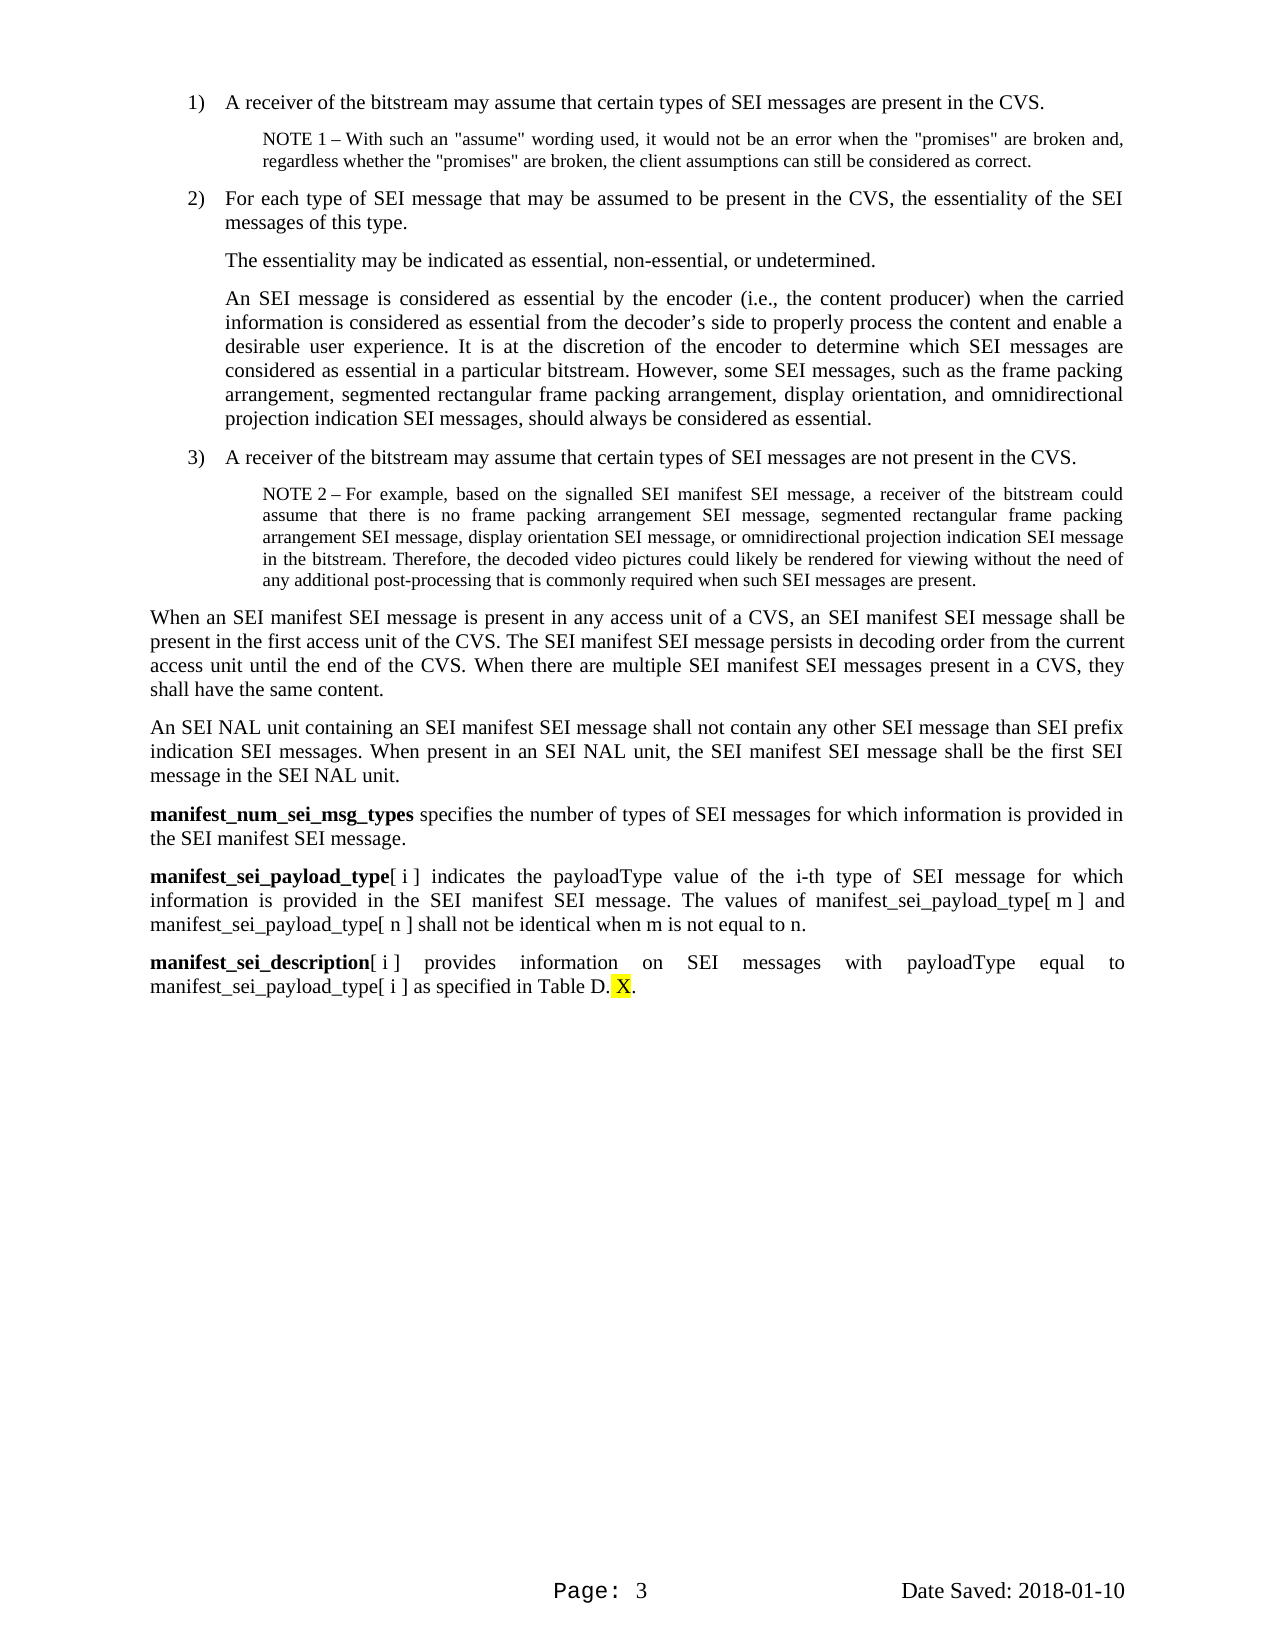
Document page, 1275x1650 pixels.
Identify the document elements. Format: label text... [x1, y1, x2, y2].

text An SEI NAL unit containing an SEI manifest SEI message shall not contain any other SEI message than SEI prefix indication SEI messages. When present in an SEI NAL unit, the SEI manifest SEI message shall be the first SEI message in the SEI NAL unit. [150, 715, 1125, 787]
list For each type of SEI message that may be assumed to be present in the CVS, the essentiality of the SEI messages of this type. [187, 186, 1125, 234]
list NOTE 2 – For example, based on the signalled SEI manifest SEI message, a receiver of the bitstream could assume that there is no frame packing arrangement SEI message, segmented rectangular frame packing arrangement SEI message, display orientation SEI message, or omnidirectional projection indication SEI message in the bitstream. Therefore, the decoded video pictures could likely be rendered for viewing without the need of any additional post-processing that is commonly required when such SEI messages are present. [262, 483, 1125, 591]
list The essentiality may be indicated as essential, non-essential, or undetermined. [225, 248, 1125, 272]
list A receiver of the bitstream may assume that certain types of SEI messages are not present in the CVS. [187, 444, 1125, 469]
list A receiver of the bitstream may assume that certain types of SEI messages are present in the CVS. [187, 90, 1125, 114]
list NOTE 1 – With such an "assume" wording used, it would not be an error when the "promises" are broken and, regardless whether the "promises" are broken, the client assumptions can still be considered as correct. [262, 128, 1125, 171]
text manifest_sei_payload_type[ i ] indicates the payloadType value of the i-th type of SEI message for which information is provided in the SEI manifest SEI message. The values of manifest_sei_payload_type[ m ] and manifest_sei_payload_type[ n ] shall not be identical when m is not equal to n. [150, 864, 1125, 936]
list An SEI message is considered as essential by the encoder (i.e., the content producer) when the carried information is considered as essential from the decoder’s side to properly process the content and enable a desirable user experience. It is at the discretion of the encoder to determine which SEI messages are considered as essential in a particular bitstream. However, some SEI messages, such as the frame packing arrangement, segmented rectangular frame packing arrangement, display orientation, and omnidirectional projection indication SEI messages, should always be considered as essential. [225, 286, 1125, 430]
text manifest_sei_description[ i ] provides information on SEI messages with payloadType equal to manifest_sei_payload_type[ i ] as specified in Table D. X. [150, 950, 1125, 998]
text When an SEI manifest SEI message is present in any access unit of a CVS, an SEI manifest SEI message shall be present in the first access unit of the CVS. The SEI manifest SEI message persists in decoding order from the current access unit until the end of the CVS. When there are multiple SEI manifest SEI messages present in a CVS, they shall have the same content. [150, 605, 1125, 701]
text manifest_num_sei_msg_types specifies the number of types of SEI messages for which information is provided in the SEI manifest SEI message. [150, 802, 1125, 850]
